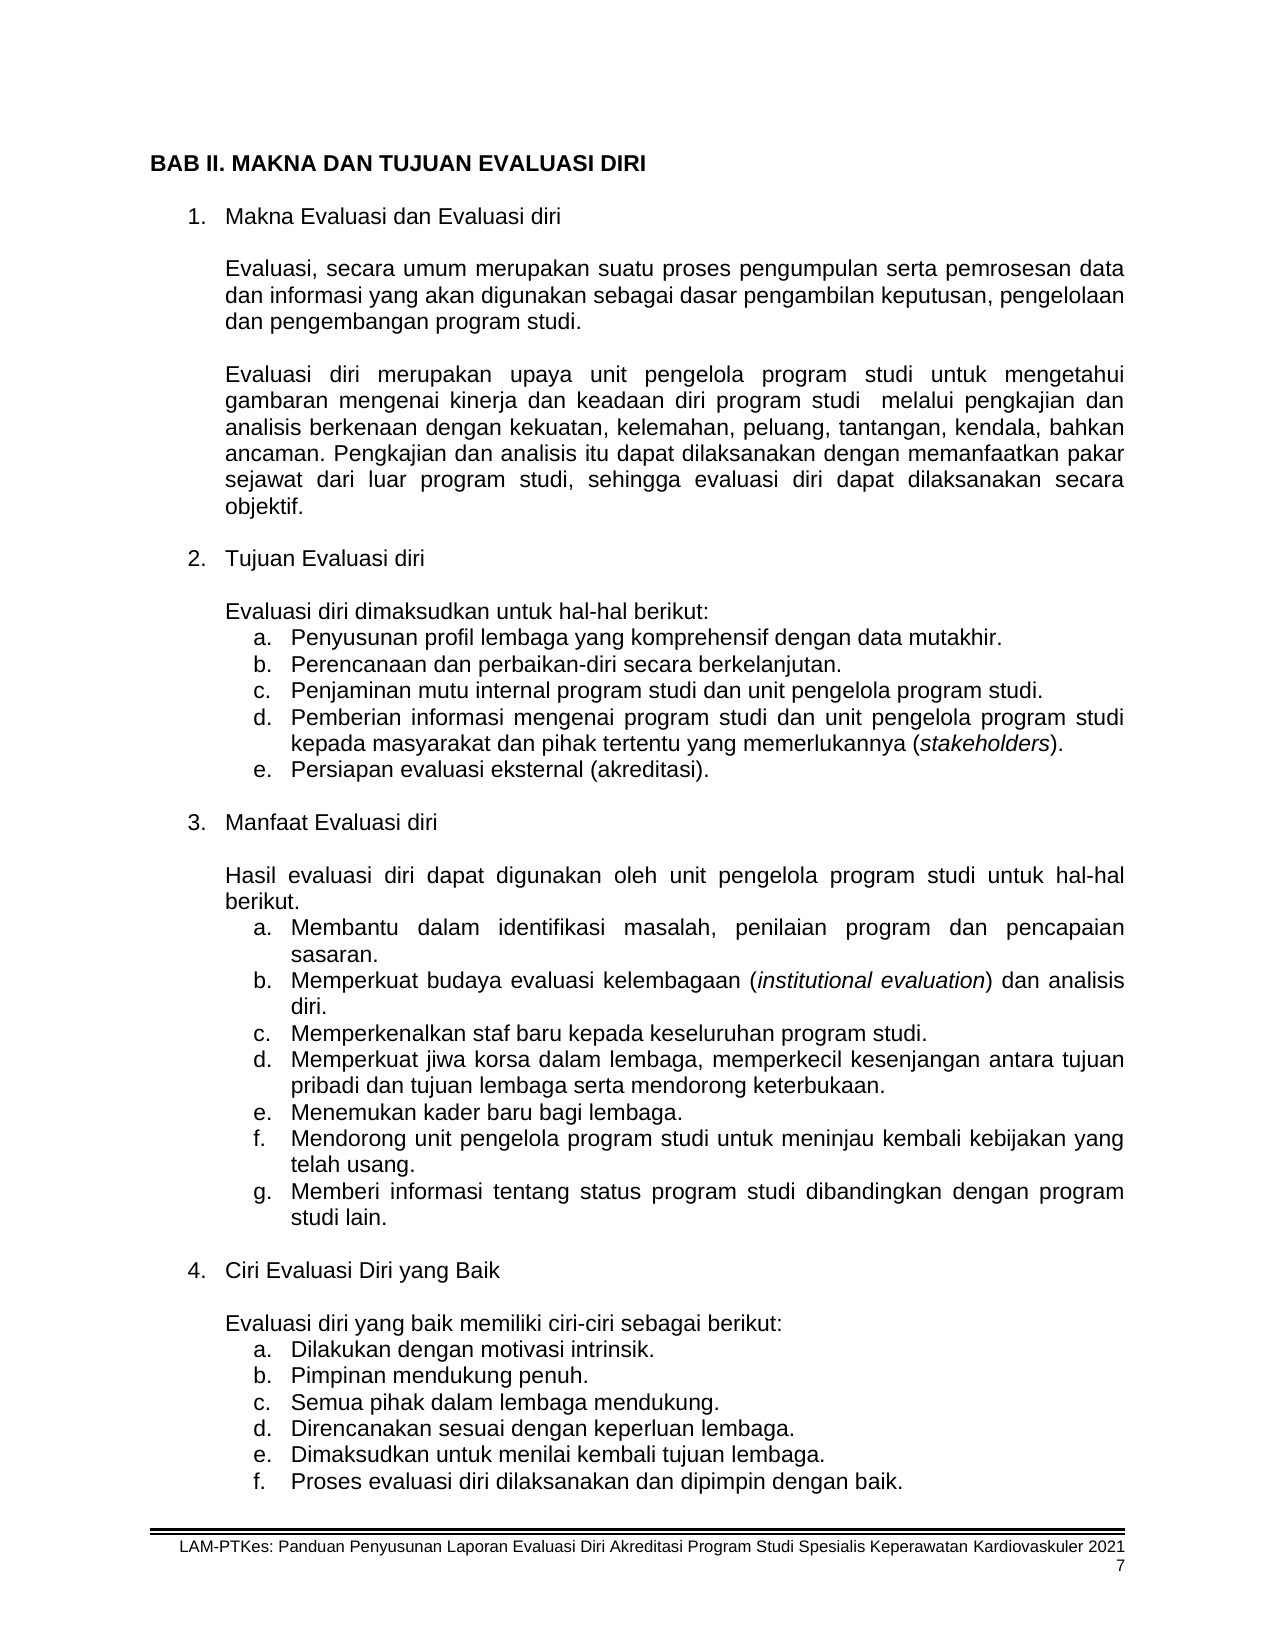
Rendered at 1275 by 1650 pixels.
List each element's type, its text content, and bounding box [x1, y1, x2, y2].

list Proses evaluasi diri dilaksanakan dan dipimpin dengan baik. [253, 1468, 1125, 1494]
text Evaluasi diri yang baik memiliki ciri-ciri sebagai berikut: [225, 1309, 1125, 1336]
list Menemukan kader baru bagi lembaga. [253, 1099, 1125, 1125]
list Semua pihak dalam lembaga mendukung. [253, 1389, 1125, 1415]
text Evaluasi diri merupakan upaya unit pengelola program studi untuk mengetahui gambaran mengenai kinerja dan keadaan diri program studi melalui pengkajian dan analisis berkenaan dengan kekuatan, kelemahan, peluang, tantangan, kendala, bahkan ancaman. Pengkajian dan analisis itu dapat dilaksanakan dengan memanfaatkan pakar sejawat dari luar program studi, sehingga evaluasi diri dapat dilaksanakan secara objektif. [225, 361, 1125, 519]
list Pemberian informasi mengenai program studi dan unit pengelola program studi kepada masyarakat dan pihak tertentu yang memerlukannya (stakeholders). [253, 703, 1125, 756]
list Pimpinan mendukung penuh. [253, 1362, 1125, 1389]
subtitle BAB II. MAKNA DAN TUJUAN EVALUASI DIRI [150, 150, 1125, 176]
list Penyusunan profil lembaga yang komprehensif dengan data mutakhir. [253, 624, 1125, 651]
list Memperkenalkan staf baru kepada keseluruhan program studi. [253, 1020, 1125, 1046]
list Membantu dalam identifikasi masalah, penilaian program dan pencapaian sasaran. [253, 914, 1125, 967]
list Memperkuat budaya evaluasi kelembagaan (institutional evaluation) dan analisis diri. [253, 967, 1125, 1020]
list Memperkuat jiwa korsa dalam lembaga, memperkecil kesenjangan antara tujuan pribadi dan tujuan lembaga serta mendorong keterbukaan. [253, 1046, 1125, 1099]
text Evaluasi diri dimaksudkan untuk hal-hal berikut: [225, 598, 1125, 624]
list Dilakukan dengan motivasi intrinsik. [253, 1336, 1125, 1362]
list Penjaminan mutu internal program studi dan unit pengelola program studi. [253, 677, 1125, 703]
list Persiapan evaluasi eksternal (akreditasi). [253, 756, 1125, 782]
list Memberi informasi tentang status program studi dibandingkan dengan program studi lain. [253, 1178, 1125, 1231]
list Mendorong unit pengelola program studi untuk meninjau kembali kebijakan yang telah usang. [253, 1125, 1125, 1178]
list Tujuan Evaluasi diri [187, 545, 1125, 572]
list Manfaat Evaluasi diri [187, 809, 1125, 835]
list Perencanaan dan perbaikan-diri secara berkelanjutan. [253, 651, 1125, 677]
text Evaluasi, secara umum merupakan suatu proses pengumpulan serta pemrosesan data dan informasi yang akan digunakan sebagai dasar pengambilan keputusan, pengelolaan dan pengembangan program studi. [225, 255, 1125, 334]
list Dimaksudkan untuk menilai kembali tujuan lembaga. [253, 1441, 1125, 1468]
list Makna Evaluasi dan Evaluasi diri [187, 203, 1125, 229]
list Ciri Evaluasi Diri yang Baik [187, 1257, 1125, 1283]
list Direncanakan sesuai dengan keperluan lembaga. [253, 1415, 1125, 1441]
text Hasil evaluasi diri dapat digunakan oleh unit pengelola program studi untuk hal-hal berikut. [225, 862, 1125, 914]
